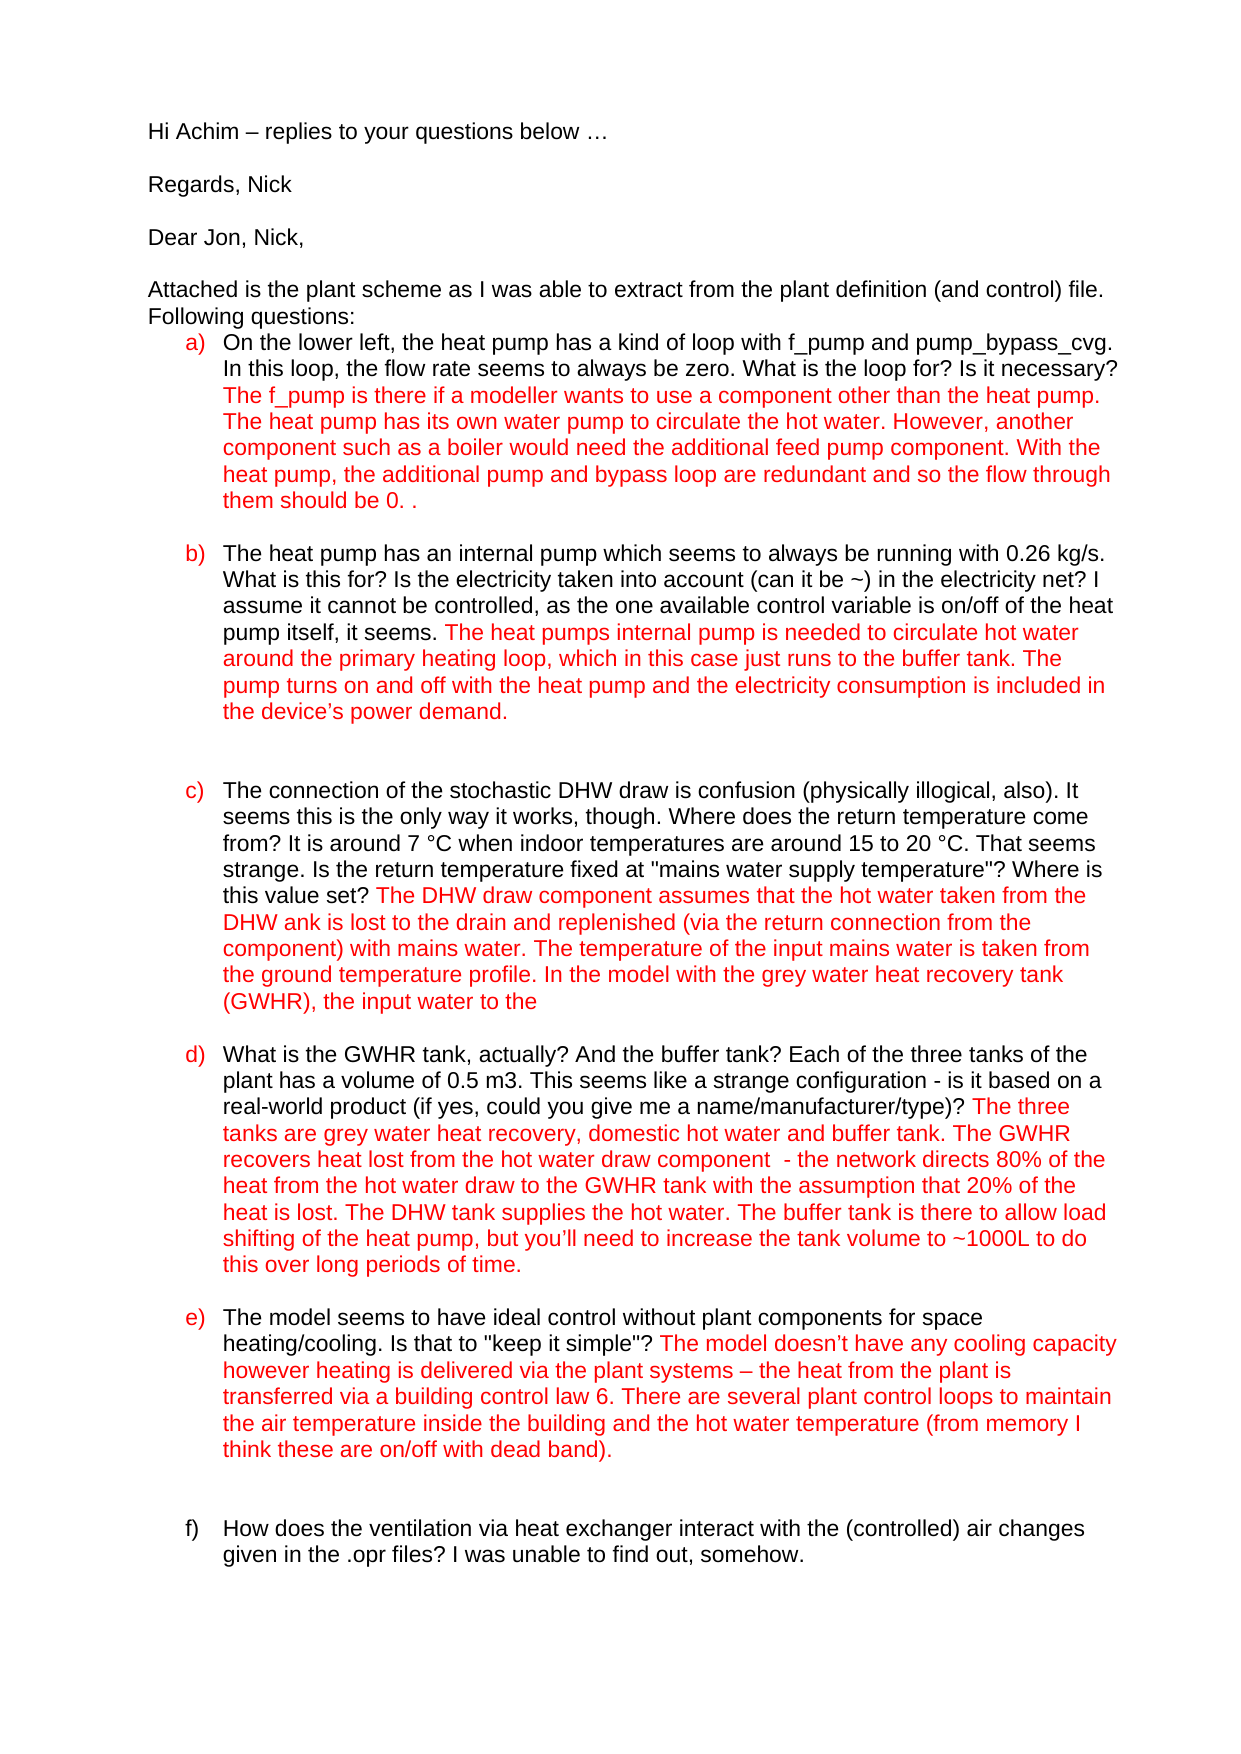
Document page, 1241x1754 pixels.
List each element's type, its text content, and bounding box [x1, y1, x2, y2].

list How does the ventilation via heat exchanger interact with the (controlled) air changes given in the .opr files? I was unable to find out, somehow. [185, 1515, 1122, 1568]
list The model seems to have ideal control without plant components for space heating/cooling. Is that to "keep it simple"? The model doesn’t have any cooling capacity however heating is delivered via the plant systems – the heat from the plant is transferred via a building control law 6. There are several plant control loops to maintain the air temperature inside the building and the hot water temperature (from memory I think these are on/off with dead band). [185, 1304, 1122, 1462]
list The heat pump has an internal pump which seems to always be running with 0.26 kg/s. What is this for? Is the electricity taken into account (can it be ~) in the electricity net? I assume it cannot be controlled, as the one available control variable is on/off of the heat pump itself, it seems. The heat pumps internal pump is needed to circulate hot water around the primary heating loop, which in this case just runs to the buffer tank. The pump turns on and off with the heat pump and the electricity consumption is included in the device’s power demand. [185, 540, 1122, 724]
list The connection of the stochastic DHW draw is confusion (physically illogical, also). It seems this is the only way it works, though. Where does the return temperature come from? It is around 7 °C when indoor temperatures are around 15 to 20 °C. That seems strange. Is the return temperature fixed at "mains water supply temperature"? Where is this value set? The DHW draw component assumes that the hot water taken from the DHW ank is lost to the drain and replenished (via the return connection from the component) with mains water. The temperature of the input mains water is taken from the ground temperature profile. In the model with the grey water heat recovery tank (GWHR), the input water to the [185, 777, 1122, 1014]
list On the lower left, the heat pump has a kind of loop with f_pump and pump_bypass_cvg. In this loop, the flow rate seems to always be zero. What is the loop for? Is it necessary? The f_pump is there if a modeller wants to use a component other than the heat pump. The heat pump has its own water pump to circulate the hot water. However, another component such as a boiler would need the additional feed pump component. With the heat pump, the additional pump and bypass loop are redundant and so the flow through them should be 0. . [185, 329, 1122, 513]
text Dear Jon, Nick, [148, 223, 1122, 250]
text Attached is the plant scheme as I was able to extract from the plant definition (and control) file. Following questions: [148, 276, 1122, 329]
list What is the GWHR tank, actually? And the buffer tank? Each of the three tanks of the plant has a volume of 0.5 m3. This seems like a strange configuration - is it based on a real-world product (if yes, could you give me a name/manufacturer/type)? The three tanks are grey water heat recovery, domestic hot water and buffer tank. The GWHR recovers heat lost from the hot water draw component - the network directs 80% of the heat from the hot water draw to the GWHR tank with the assumption that 20% of the heat is lost. The DHW tank supplies the hot water. The buffer tank is there to allow load shifting of the heat pump, but you’ll need to increase the tank volume to ~1000L to do this over long periods of time. [185, 1041, 1122, 1278]
text Regards, Nick [148, 171, 1122, 197]
text Hi Achim – replies to your questions below … [148, 118, 1122, 144]
